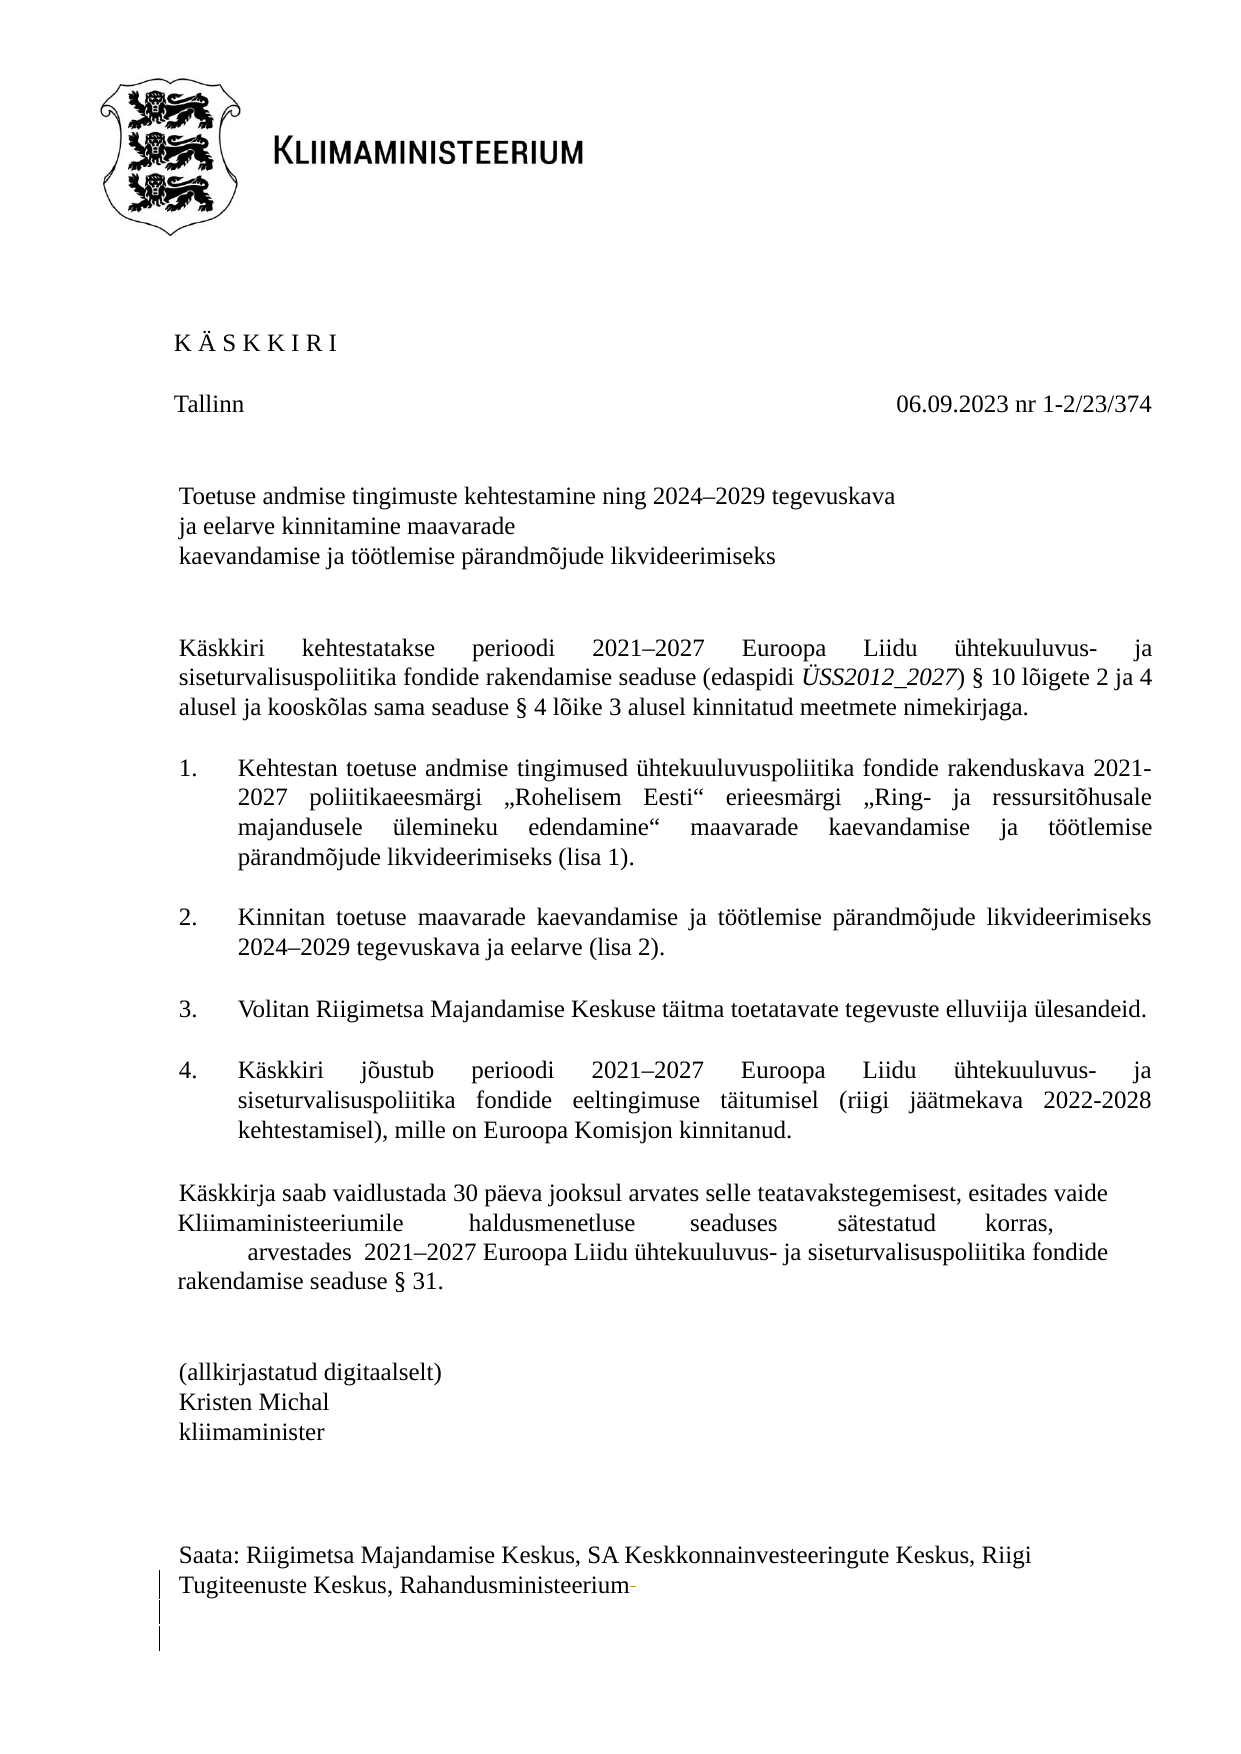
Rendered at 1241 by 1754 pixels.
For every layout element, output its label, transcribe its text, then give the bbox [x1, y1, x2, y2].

list Käskkiri jõustub perioodi 2021–2027 Euroopa Liidu ühtekuuluvus- ja siseturvalisuspoliitika fondide eeltingimuse täitumisel (riigi jäätmekava 2022-2028 kehtestamisel), mille on Euroopa Komisjon kinnitanud. [179, 1056, 1152, 1143]
text Kristen Michal [179, 1387, 1152, 1416]
text kaevandamise ja töötlemise pärandmõjude likvideerimiseks [179, 541, 1152, 569]
text Käskkirja saab vaidlustada 30 päeva jooksul arvates selle teatavakstegemisest, esitades vaide [179, 1178, 1152, 1207]
text K Ä S K K I R I [174, 328, 1158, 357]
picture [100, 78, 584, 236]
text (allkirjastatud digitaalselt) [179, 1357, 1152, 1386]
text kliimaminister [179, 1417, 1152, 1446]
list Kinnitan toetuse maavarade kaevandamise ja töötlemise pärandmõjude likvideerimiseks 2024–2029 tegevuskava ja eelarve (lisa 2). [179, 902, 1152, 961]
text Saata: Riigimetsa Majandamise Keskus, SA Keskkonnainvesteeringute Keskus, Riigi [179, 1540, 1152, 1569]
text Tugiteenuste Keskus, Rahandusministeerium [179, 1570, 1152, 1599]
list Kehtestan toetuse andmise tingimused ühtekuuluvuspoliitika fondide rakenduskava 2021-2027 poliitikaeesmärgi „Rohelisem Eesti“ erieesmärgi „Ring- ja ressursitõhusale majandusele ülemineku edendamine“ maavarade kaevandamise ja töötlemise pärandmõjude likvideerimiseks (lisa 1). [179, 753, 1152, 870]
text Käskkiri kehtestatakse perioodi 2021–2027 Euroopa Liidu ühtekuuluvus- ja siseturvalisuspoliitika fondide rakendamise seaduse (edaspidi ÜSS2012_2027) § 10 lõigete 2 ja 4 alusel ja kooskõlas sama seaduse § 4 lõike 3 alusel kinnitatud meetmete nimekirjaga. [179, 633, 1152, 721]
text Toetuse andmise tingimuste kehtestamine ning 2024–2029 tegevuskava ja eelarve kinnitamine maavarade [179, 481, 895, 539]
list Volitan Riigimetsa Majandamise Keskuse täitma toetatavate tegevuste elluviija ülesandeid. [179, 994, 1152, 1023]
text Tallinn 06.09.2023 nr 1-2/23/374 [174, 389, 1158, 418]
text Kliimaministeeriumile haldusmenetluse seaduses sätestatud korras, arvestades 2021–2027 Euroopa Liidu ühtekuuluvus- ja siseturvalisuspoliitika fondide rakendamise seaduse § 31. [177, 1208, 1158, 1295]
